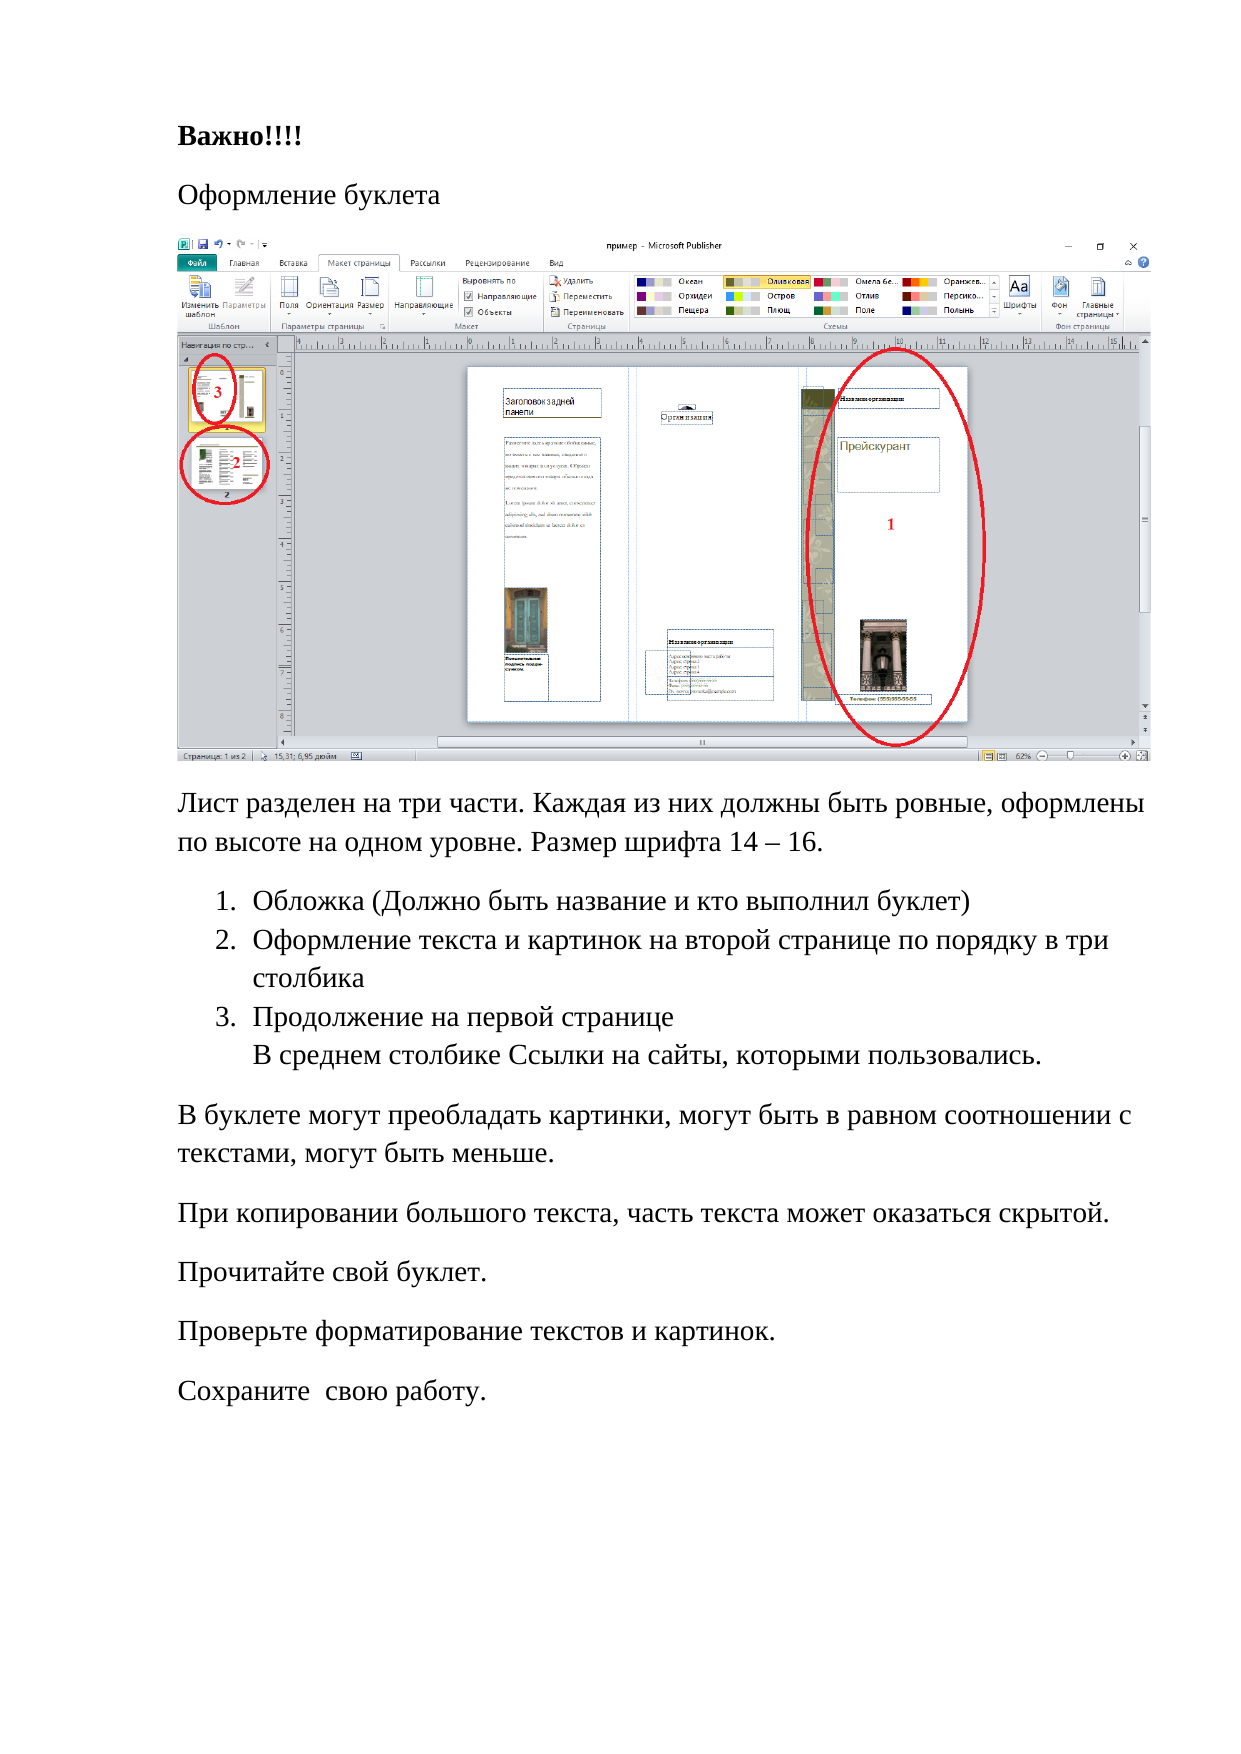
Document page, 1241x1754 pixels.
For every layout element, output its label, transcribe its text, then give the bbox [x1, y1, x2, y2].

text Оформление буклета [177, 177, 1152, 211]
text Лист разделен на три части. Каждая из них должны быть ровные, оформлены по высоте на одном уровне. Размер шрифта 14 – 16. [177, 785, 1152, 857]
text Сохраните свою работу. [177, 1373, 1152, 1406]
list Продолжение на первой странице [215, 999, 1152, 1032]
text В буклете могут преобладать картинки, могут быть в равном соотношении с текстами, могут быть меньше. [177, 1097, 1152, 1169]
text При копировании большого текста, часть текста может оказаться скрытой. [177, 1195, 1152, 1228]
list Обложка (Должно быть название и кто выполнил буклет) [215, 883, 1152, 917]
text Прочитайте свой буклет. [177, 1254, 1152, 1288]
list В среднем столбике Ссылки на сайты, которыми пользовались. [252, 1037, 1152, 1071]
text Важно!!!! [177, 118, 1152, 152]
text Проверьте форматирование текстов и картинок. [177, 1313, 1152, 1347]
list Оформление текста и картинок на второй странице по порядку в три столбика [215, 922, 1152, 994]
picture [177, 236, 1151, 761]
